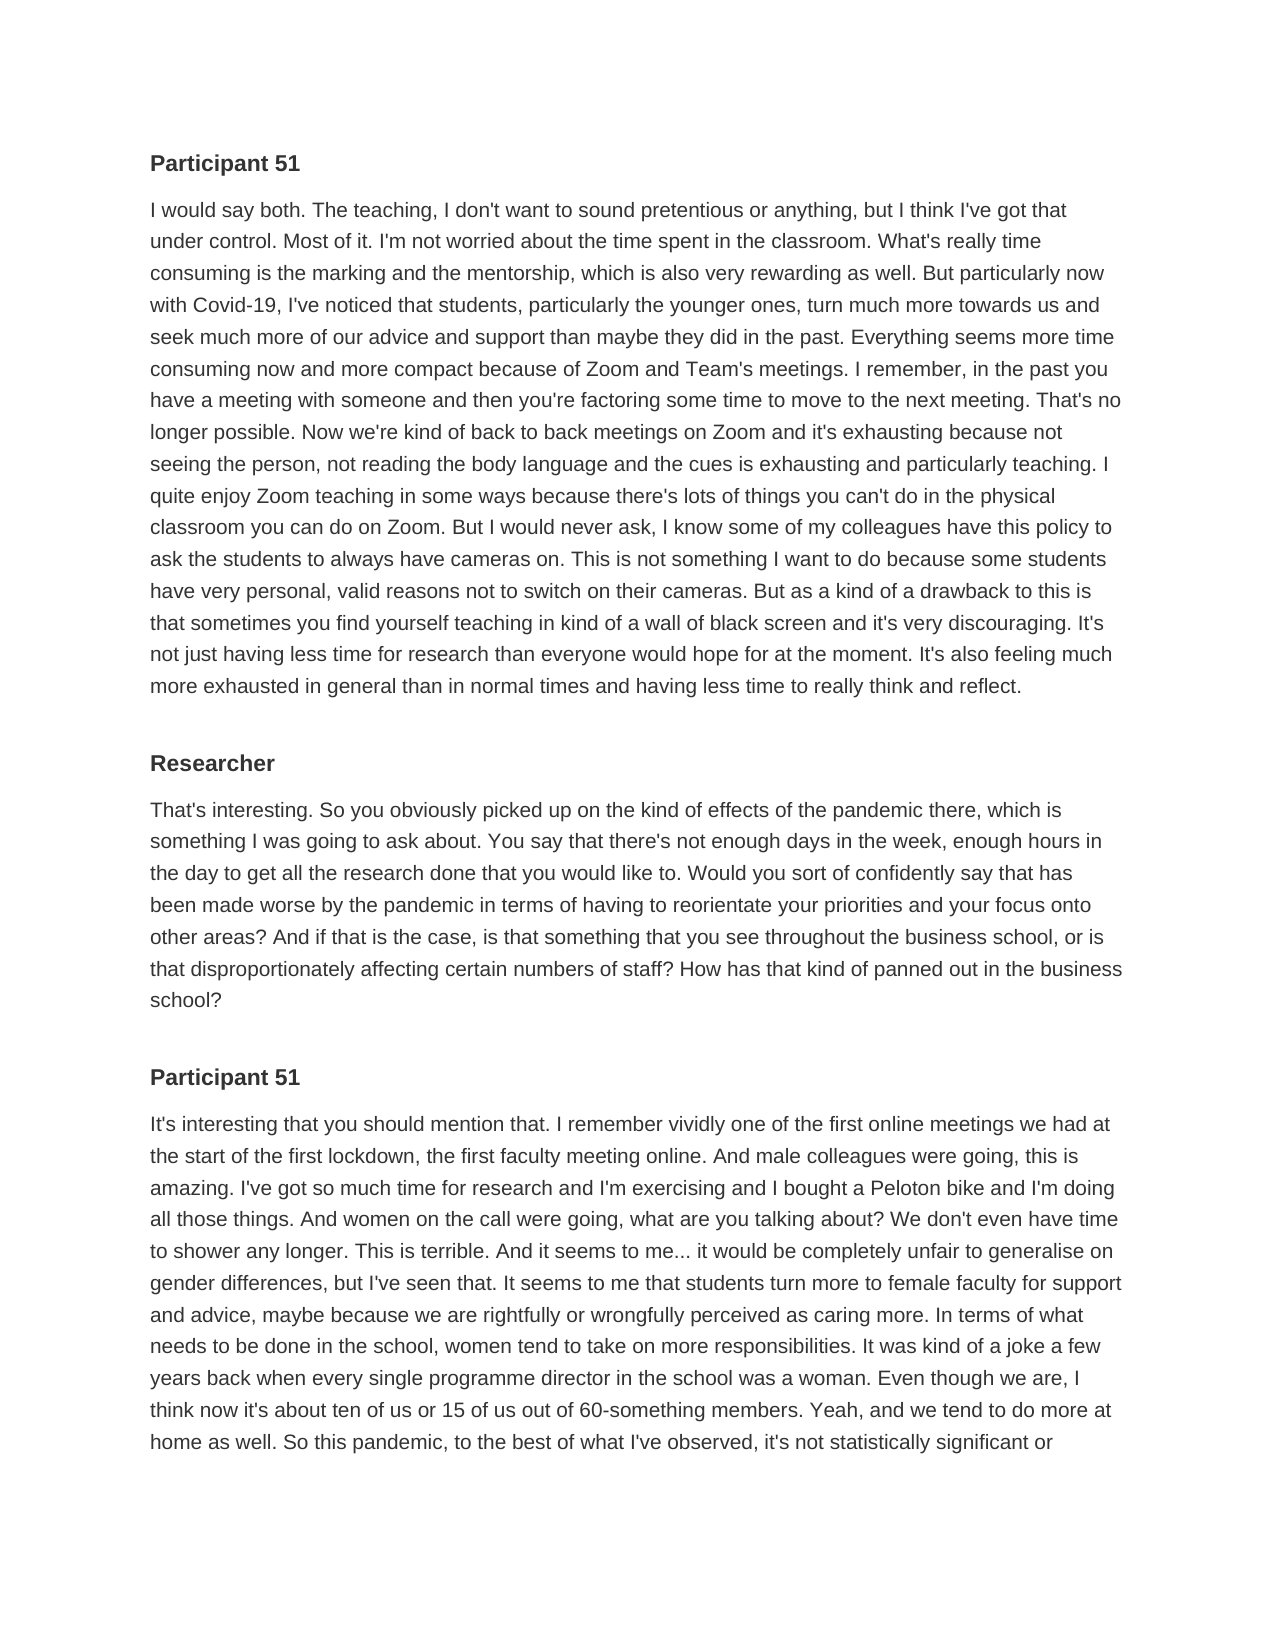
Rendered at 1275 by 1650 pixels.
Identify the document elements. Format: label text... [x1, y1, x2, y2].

subtitle Researcher [150, 750, 1125, 776]
text That's interesting. So you obviously picked up on the kind of effects of the pandemic there, which is something I was going to ask about. You say that there's not enough days in the week, enough hours in the day to get all the research done that you would like to. Would you sort of confidently say that has been made worse by the pandemic in terms of having to reorientate your priorities and your focus onto other areas? And if that is the case, is that something that you see throughout the business school, or is that disproportionately affecting certain numbers of staff? How has that kind of panned out in the business school? [150, 798, 1125, 1012]
text I would say both. The teaching, I don't want to sound pretentious or anything, but I think I've got that under control. Most of it. I'm not worried about the time spent in the classroom. What's really time consuming is the marking and the mentorship, which is also very rewarding as well. But particularly now with Covid-19, I've noticed that students, particularly the younger ones, turn much more towards us and seek much more of our advice and support than maybe they did in the past. Everything seems more time consuming now and more compact because of Zoom and Team's meetings. I remember, in the past you have a meeting with someone and then you're factoring some time to move to the next meeting. That's no longer possible. Now we're kind of back to back meetings on Zoom and it's exhausting because not seeing the person, not reading the body language and the cues is exhausting and particularly teaching. I quite enjoy Zoom teaching in some ways because there's lots of things you can't do in the physical classroom you can do on Zoom. But I would never ask, I know some of my colleagues have this policy to ask the students to always have cameras on. This is not something I want to do because some students have very personal, valid reasons not to switch on their cameras. But as a kind of a drawback to this is that sometimes you find yourself teaching in kind of a wall of black screen and it's very discouraging. It's not just having less time for research than everyone would hope for at the moment. It's also feeling much more exhausted in general than in normal times and having less time to really think and reflect. [150, 197, 1125, 698]
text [150, 1112, 1125, 1453]
subtitle Participant 51 [150, 1064, 1125, 1091]
subtitle Participant 51 [150, 150, 1125, 176]
